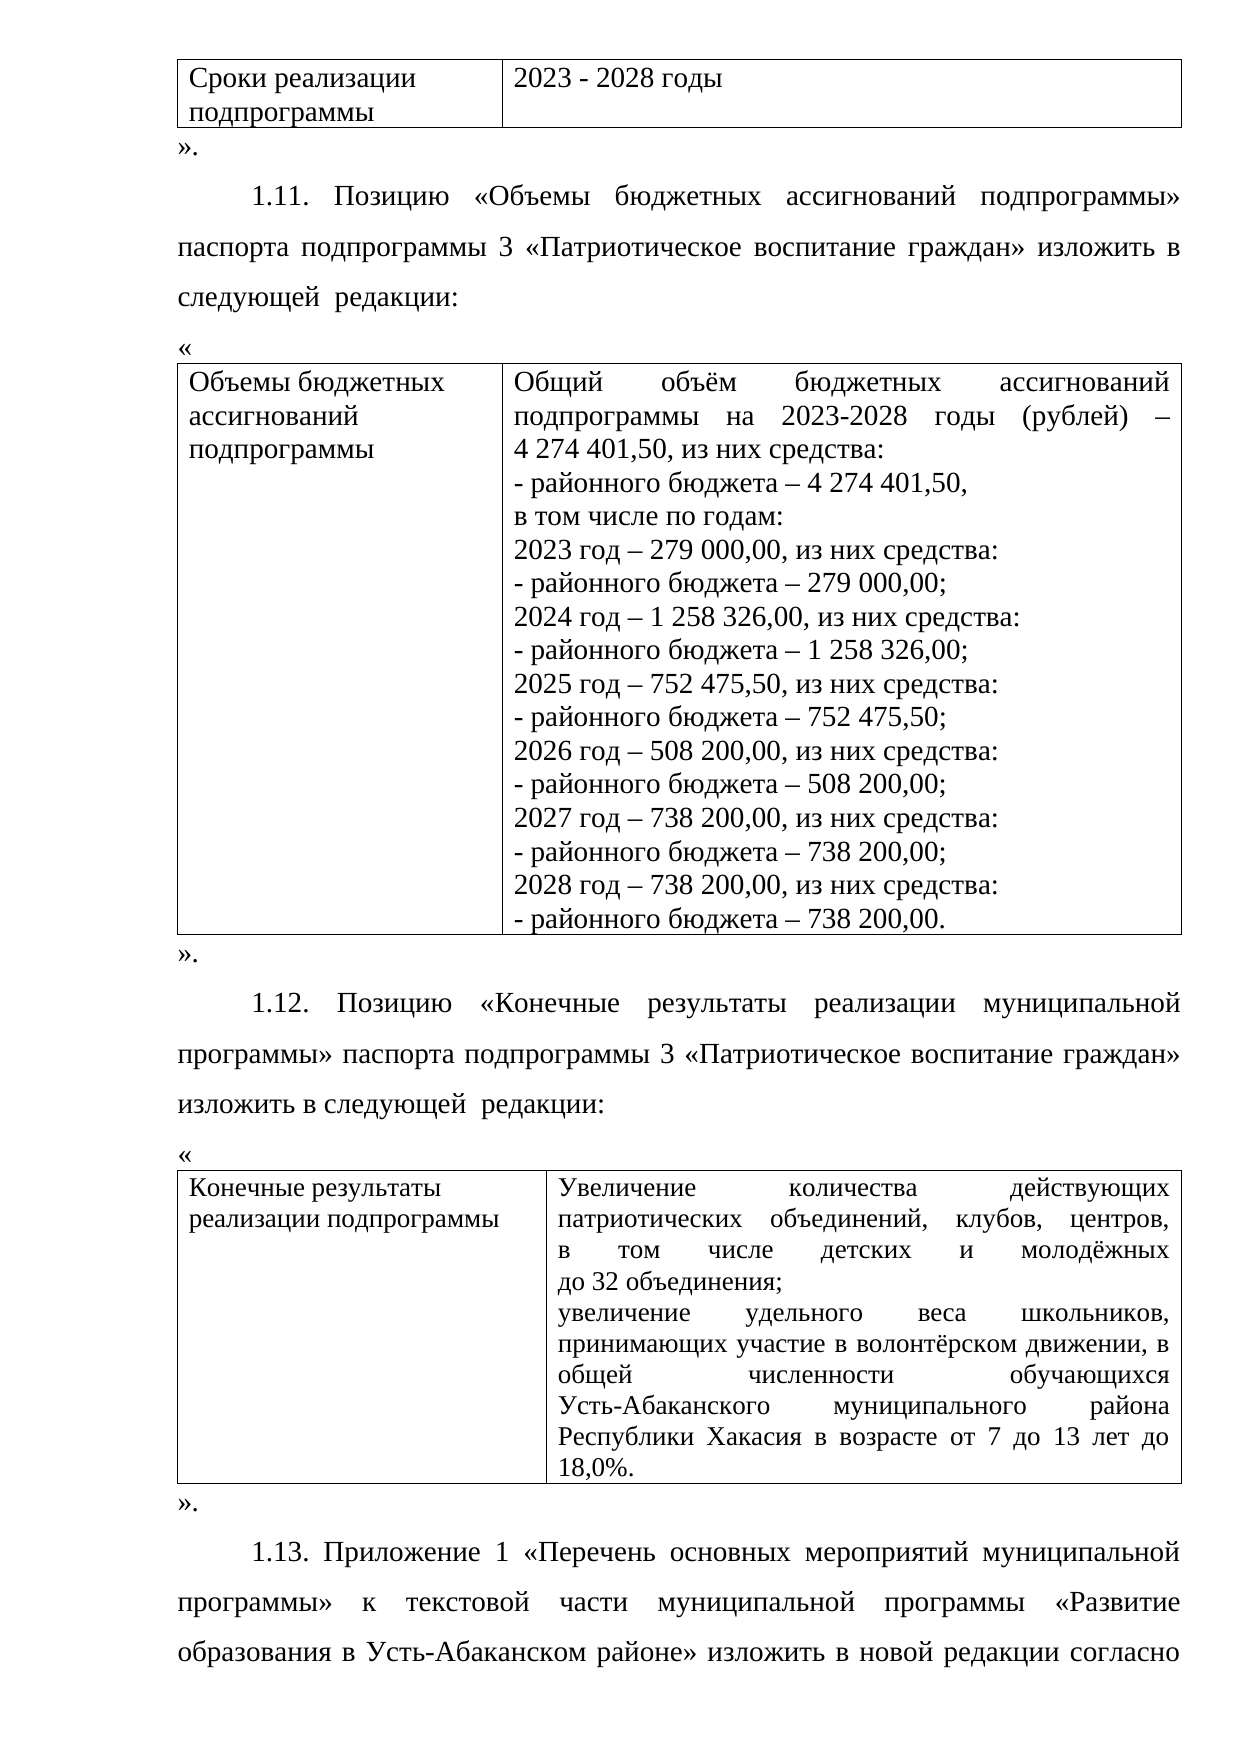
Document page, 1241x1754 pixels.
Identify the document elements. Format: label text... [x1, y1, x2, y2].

table_header Сроки реализации подпрограммы [178, 60, 502, 127]
text ». [177, 1484, 1181, 1517]
table_header 2023 - 2028 годы [503, 60, 1181, 127]
text 1.12. Позицию «Конечные результаты реализации муниципальной программы» паспорта подпрограммы 3 «Патриотическое воспитание граждан» изложить в следующей редакции: [177, 986, 1181, 1120]
table_header Увеличение количества действующих патриотических объединений, клубов, центров, в том числе детских и молодёжных до 32 объединения; увеличение удельного веса школьников, принимающих участие в волонтёрском движении, в общей численности обучающихся Усть-Абаканского муниципального района Республики Хакасия в возрасте от 7 до 13 лет до 18,0%. [547, 1171, 1181, 1483]
text « [177, 1137, 1181, 1170]
text « [177, 329, 1181, 363]
text 1.11. Позицию «Объемы бюджетных ассигнований подпрограммы» паспорта подпрограммы 3 «Патриотическое воспитание граждан» изложить в следующей редакции: [177, 178, 1181, 313]
table_header Общий объём бюджетных ассигнований подпрограммы на 2023-2028 годы (рублей) – 4 274 401,50, из них средства: - районного бюджета – 4 274 401,50, в том числе по годам: 2023 год – 279 000,00, из них средства: - районного бюджета – 279 000,00; 2024 год – 1 258 326,00, из них средства: - районного бюджета – 1 258 326,00; 2025 год – 752 475,50, из них средства: - районного бюджета – 752 475,50; 2026 год – 508 200,00, из них средства: - районного бюджета – 508 200,00; 2027 год – 738 200,00, из них средства: - районного бюджета – 738 200,00; 2028 год – 738 200,00, из них средства: - районного бюджета – 738 200,00. [503, 364, 1181, 934]
table_header Объемы бюджетных ассигнований подпрограммы [178, 364, 502, 934]
text ». [177, 128, 1181, 162]
table_header Конечные результаты реализации подпрограммы [178, 1171, 546, 1483]
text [177, 1534, 1181, 1668]
text ». [177, 935, 1181, 969]
